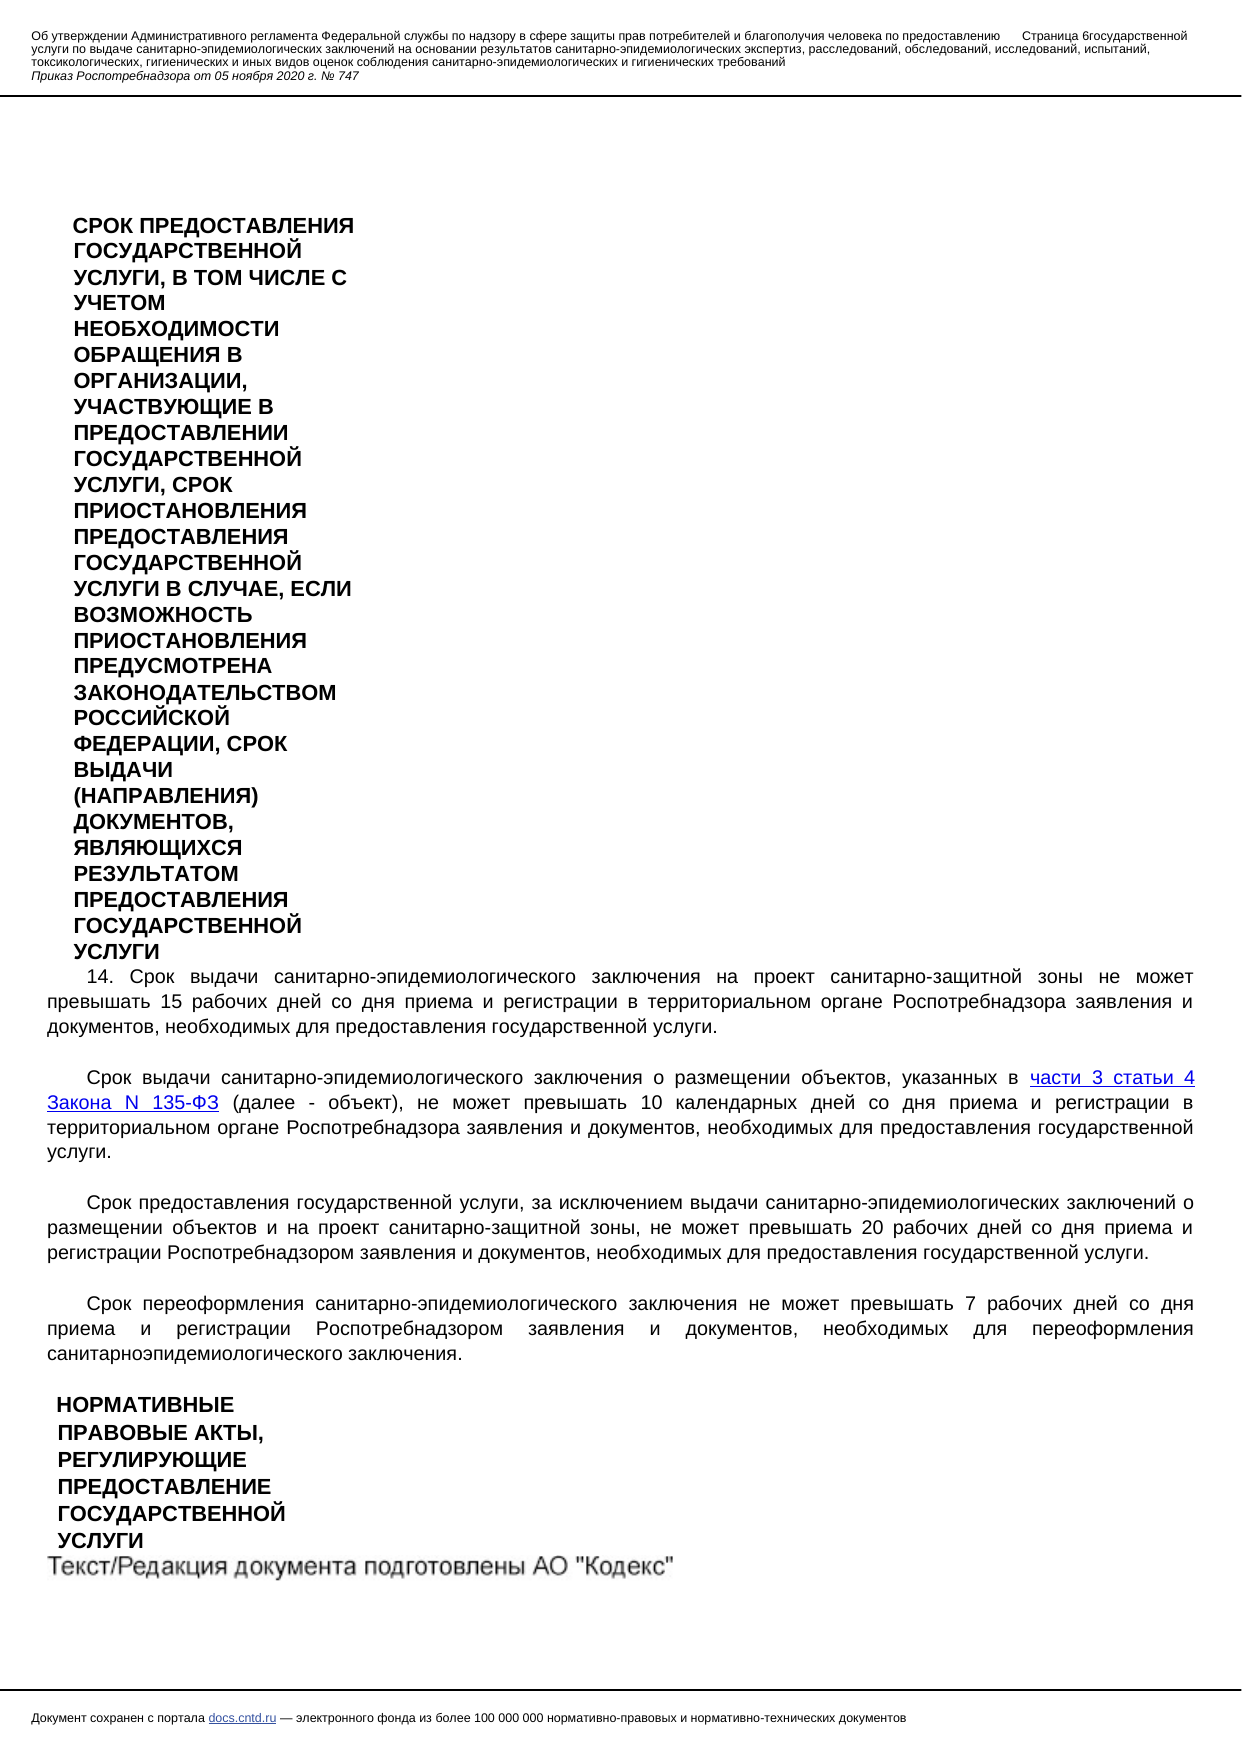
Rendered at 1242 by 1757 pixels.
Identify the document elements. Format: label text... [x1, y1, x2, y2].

picture [46, 1555, 675, 1582]
text Срок предоставления государственной услуги, за исключением выдачи санитарно-эпидемиологических заключений о размещении объектов и на проект санитарно-защитной зоны, не может превышать 20 рабочих дней со дня приема и регистрации Роспотребнадзором заявления и документов, необходимых для предоставления государственной услуги. [47, 1191, 1195, 1264]
text Срок переоформления санитарно-эпидемиологического заключения не может превышать 7 рабочих дней со дня приема и регистрации Роспотребнадзором заявления и документов, необходимых для переоформления санитарноэпидемиологического заключения. [47, 1292, 1195, 1364]
subtitle НОРМАТИВНЫЕ ПРАВОВЫЕ АКТЫ, РЕГУЛИРУЮЩИЕ ПРЕДОСТАВЛЕНИЕ ГОСУДАРСТВЕННОЙ УСЛУГИ [56, 1392, 359, 1553]
text Срок выдачи санитарно-эпидемиологического заключения о размещении объектов, указанных в части 3 статьи 4 Закона N 135-ФЗ (далее - объект), не может превышать 10 календарных дней со дня приема и регистрации в территориальном органе Роспотребнадзора заявления и документов, необходимых для предоставления государственной услуги. [47, 1066, 1195, 1163]
text 14. Срок выдачи санитарно-эпидемиологического заключения на проект санитарно-защитной зоны не может превышать 15 рабочих дней со дня приема и регистрации в территориальном органе Роспотребнадзора заявления и документов, необходимых для предоставления государственной услуги. [47, 965, 1195, 1038]
subtitle СРОК ПРЕДОСТАВЛЕНИЯ ГОСУДАРСТВЕННОЙ УСЛУГИ, В ТОМ ЧИСЛЕ С УЧЕТОМ НЕОБХОДИМОСТИ ОБРАЩЕНИЯ В ОРГАНИЗАЦИИ, УЧАСТВУЮЩИЕ В ПРЕДОСТАВЛЕНИИ ГОСУДАРСТВЕННОЙ УСЛУГИ, СРОК ПРИОСТАНОВЛЕНИЯ ПРЕДОСТАВЛЕНИЯ ГОСУДАРСТВЕННОЙ УСЛУГИ В СЛУЧАЕ, ЕСЛИ ВОЗМОЖНОСТЬ ПРИОСТАНОВЛЕНИЯ ПРЕДУСМОТРЕНА ЗАКОНОДАТЕЛЬСТВОМ РОССИЙСКОЙ ФЕДЕРАЦИИ, СРОК ВЫДАЧИ (НАПРАВЛЕНИЯ) ДОКУМЕНТОВ, ЯВЛЯЮЩИХСЯ РЕЗУЛЬТАТОМ ПРЕДОСТАВЛЕНИЯ ГОСУДАРСТВЕННОЙ УСЛУГИ [72, 212, 359, 964]
